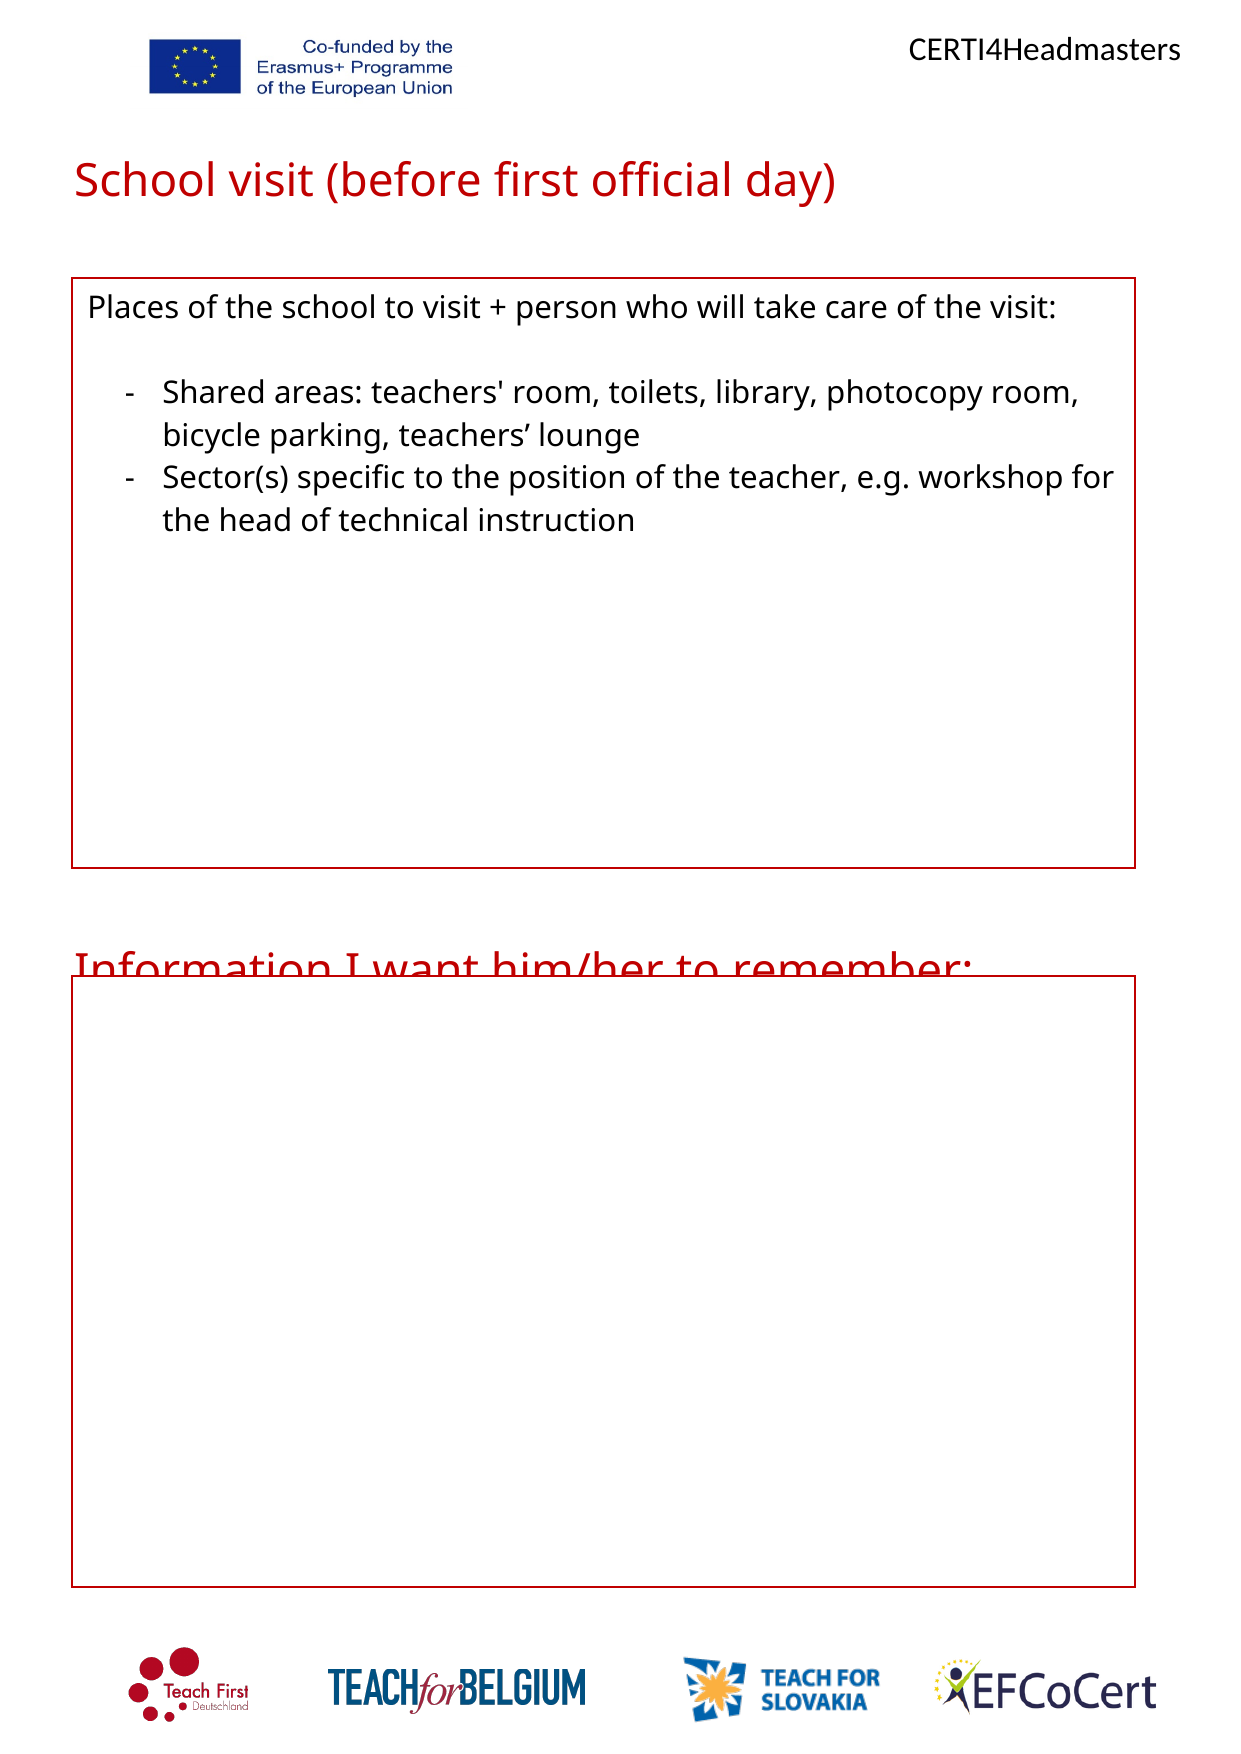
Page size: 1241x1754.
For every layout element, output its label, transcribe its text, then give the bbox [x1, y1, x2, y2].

picture [328, 1669, 585, 1714]
picture [680, 1650, 885, 1726]
picture [130, 25, 468, 109]
subtitle Information I want him/her to remember: [74, 937, 1181, 999]
picture [932, 1657, 1157, 1716]
subtitle School visit (before first official day) [74, 148, 1181, 210]
picture [111, 1637, 248, 1728]
